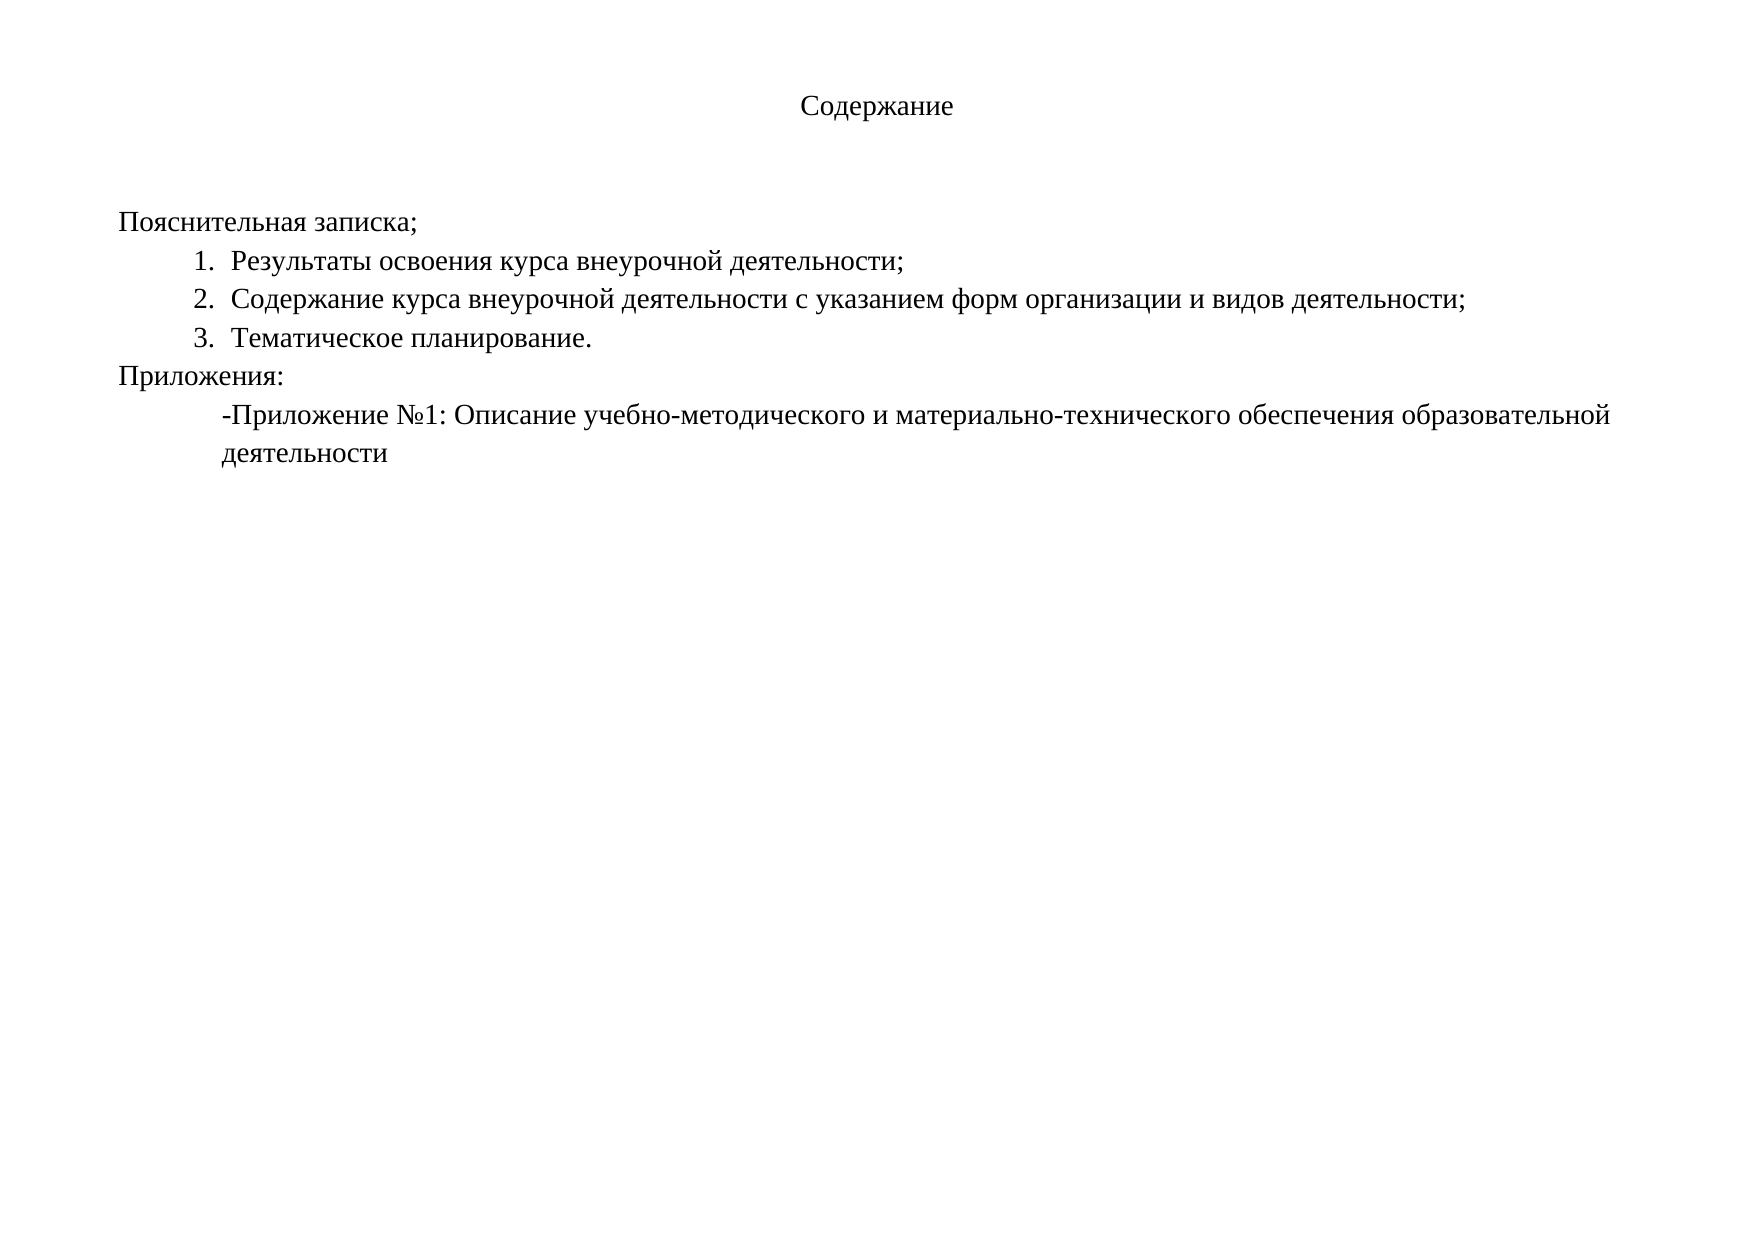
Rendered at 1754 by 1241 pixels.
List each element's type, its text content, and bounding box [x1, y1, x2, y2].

text Содержание [118, 88, 1636, 122]
text -Приложение №1: Описание учебно-методического и материально-технического обеспечения образовательной деятельности [222, 397, 1636, 469]
list Тематическое планирование. [193, 320, 1636, 353]
text Приложения: [118, 358, 1636, 392]
text Пояснительная записка; [118, 204, 1636, 238]
list Содержание курса внеурочной деятельности с указанием форм организации и видов деятельности; [193, 281, 1636, 315]
list Результаты освоения курса внеурочной деятельности; [193, 243, 1636, 276]
